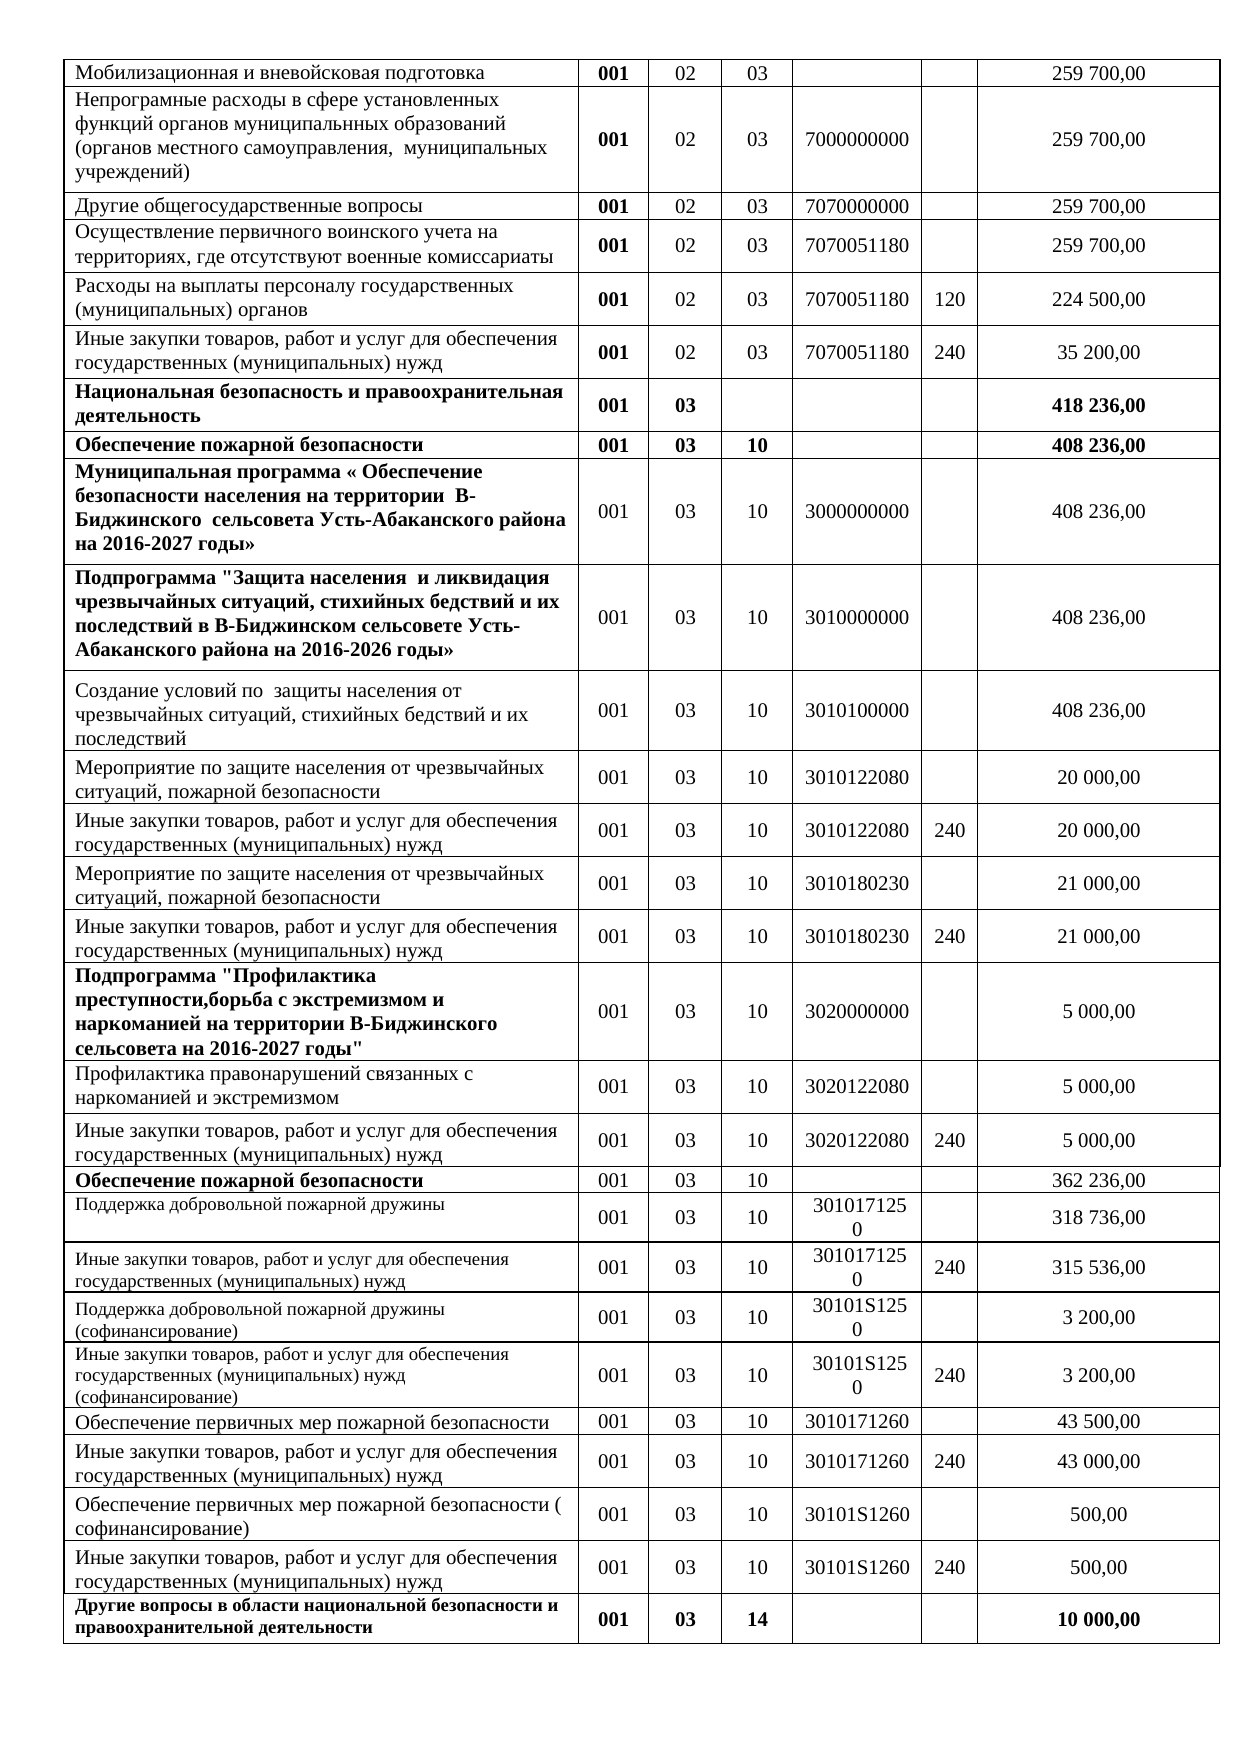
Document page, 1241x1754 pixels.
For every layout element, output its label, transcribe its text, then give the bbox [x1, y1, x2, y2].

table_cell 03 [649, 1435, 721, 1487]
table_cell 3010100000 [793, 671, 921, 750]
table_cell 001 [579, 326, 648, 378]
table_cell 7070051180 [793, 220, 921, 272]
table_cell 10 [722, 1435, 792, 1487]
table_cell 10 [722, 671, 792, 750]
table_cell 03 [649, 379, 721, 431]
table_cell [922, 60, 977, 86]
table_cell 10 [722, 1408, 792, 1434]
table_cell 10 [722, 963, 792, 1059]
table_cell 03 [722, 60, 792, 86]
table_cell Создание условий по защиты населения от чрезвычайных ситуаций, стихийных бедствий и их последствий [65, 671, 578, 750]
table_cell 7070051180 [793, 326, 921, 378]
table_cell 03 [649, 751, 721, 803]
table_cell 02 [649, 87, 721, 192]
table_cell 21 000,00 [978, 910, 1219, 962]
table_cell 3010180230 [793, 910, 921, 962]
table_cell Другие общегосударственные вопросы [65, 193, 578, 218]
table_cell [922, 1061, 977, 1113]
table_cell 001 [579, 804, 648, 856]
table_cell Поддержка добровольной пожарной дружины [65, 1193, 578, 1241]
table_cell 03 [649, 910, 721, 962]
table_cell 240 [922, 326, 977, 378]
table_cell 259 700,00 [978, 60, 1219, 86]
table_cell Мобилизационная и вневойсковая подготовка [65, 60, 578, 86]
table_cell 001 [579, 193, 648, 218]
table_cell 001 [579, 671, 648, 750]
table_cell 362 236,00 [978, 1167, 1219, 1192]
table_cell Иные закупки товаров, работ и услуг для обеспечения государственных (муниципальных) нужд [65, 326, 578, 378]
table_cell 03 [722, 193, 792, 218]
table_cell [922, 193, 977, 218]
table_cell [922, 1488, 977, 1540]
table_cell 03 [649, 963, 721, 1059]
table_cell [922, 1594, 977, 1643]
table_cell 35 200,00 [978, 326, 1219, 378]
table_cell 7070051180 [793, 273, 921, 325]
table_cell 10 [722, 751, 792, 803]
table_cell 3020000000 [793, 963, 921, 1059]
table_cell 03 [649, 1193, 721, 1241]
table_cell Поддержка добровольной пожарной дружины (софинансирование) [65, 1293, 578, 1341]
table_cell 224 500,00 [978, 273, 1219, 325]
table_cell 001 [579, 87, 648, 192]
table_cell 03 [649, 1594, 721, 1643]
table_cell 5 000,00 [978, 1061, 1219, 1113]
table_cell 240 [922, 1114, 977, 1166]
table_cell 10 [722, 459, 792, 564]
table_cell [793, 1594, 921, 1643]
table_cell Иные закупки товаров, работ и услуг для обеспечения государственных (муниципальных) нужд [65, 1243, 578, 1291]
table_cell 10 [722, 1114, 792, 1166]
table_cell 001 [579, 432, 648, 457]
table_cell 03 [722, 220, 792, 272]
table_cell 02 [649, 326, 721, 378]
table_cell 259 700,00 [978, 220, 1219, 272]
table_cell [922, 1193, 977, 1241]
table_cell Обеспечение пожарной безопасности [65, 1167, 578, 1192]
table_cell 10 [722, 432, 792, 457]
table_cell 001 [579, 1594, 648, 1643]
table_cell Иные закупки товаров, работ и услуг для обеспечения государственных (муниципальных) нужд [65, 804, 578, 856]
table_cell 43 000,00 [978, 1435, 1219, 1487]
table_cell [793, 432, 921, 457]
table_cell 30101S1250 [793, 1343, 921, 1407]
table_cell 3000000000 [793, 459, 921, 564]
table_cell Обеспечение первичных мер пожарной безопасности ( софинансирование) [65, 1488, 578, 1540]
table_cell 3020122080 [793, 1061, 921, 1113]
table_cell 3020122080 [793, 1114, 921, 1166]
table_cell 240 [922, 1243, 977, 1291]
table_cell 10 [722, 1343, 792, 1407]
table_cell 03 [649, 1343, 721, 1407]
table_cell Обеспечение первичных мер пожарной безопасности [65, 1408, 578, 1434]
table_cell Другие вопросы в области национальной безопасности и правоохранительной деятельности [64, 1594, 578, 1643]
table_cell 240 [922, 1343, 977, 1407]
table_cell 10 [722, 1541, 792, 1593]
table_cell [922, 565, 977, 670]
table_cell 240 [922, 910, 977, 962]
table_cell 03 [649, 1408, 721, 1434]
table_cell Мероприятие по защите населения от чрезвычайных ситуаций, пожарной безопасности [65, 857, 578, 909]
table_cell [922, 1408, 977, 1434]
table_cell 03 [649, 1114, 721, 1166]
table_cell Иные закупки товаров, работ и услуг для обеспечения государственных (муниципальных) нужд (софинансирование) [65, 1343, 578, 1407]
table_cell [922, 379, 977, 431]
table_cell Национальная безопасность и правоохранительная деятельность [65, 379, 578, 431]
table_cell 3010122080 [793, 804, 921, 856]
table_cell 3010171250 [793, 1193, 921, 1241]
table_cell 001 [579, 220, 648, 272]
table_cell Расходы на выплаты персоналу государственных (муниципальных) органов [65, 273, 578, 325]
table_cell 5 000,00 [978, 963, 1219, 1059]
table_cell Подпрограмма "Защита населения и ликвидация чрезвычайных ситуаций, стихийных бедствий и их последствий в В-Биджинском сельсовете Усть-Абаканского района на 2016-2026 годы» [65, 565, 578, 670]
table_cell Муниципальная программа « Обеспечение безопасности населения на территории В-Биджинского сельсовета Усть-Абаканского района на 2016-2027 годы» [65, 459, 578, 564]
table_cell 3010000000 [793, 565, 921, 670]
table_cell 30101S1260 [793, 1488, 921, 1540]
table_cell 001 [579, 1488, 648, 1540]
table_cell 7070000000 [793, 193, 921, 218]
table_cell 315 536,00 [978, 1243, 1219, 1291]
table_cell [922, 751, 977, 803]
table_cell 02 [649, 220, 721, 272]
table_cell 03 [722, 326, 792, 378]
table_cell [922, 1167, 977, 1192]
table_cell 120 [922, 273, 977, 325]
table_cell 03 [649, 459, 721, 564]
table_cell [922, 220, 977, 272]
table_cell 03 [649, 857, 721, 909]
table_cell 03 [649, 1293, 721, 1341]
table_cell 3010171250 [793, 1243, 921, 1291]
table_cell Иные закупки товаров, работ и услуг для обеспечения государственных (муниципальных) нужд [65, 1435, 578, 1487]
table_cell 10 [722, 857, 792, 909]
table_cell 001 [579, 910, 648, 962]
table_cell [922, 432, 977, 457]
table_cell 001 [579, 1435, 648, 1487]
table_cell Осуществление первичного воинского учета на территориях, где отсутствуют военные комиссариаты [65, 220, 578, 272]
table_cell 001 [579, 1193, 648, 1241]
table_cell [922, 459, 977, 564]
table_cell 001 [579, 1061, 648, 1113]
table_cell 001 [579, 1114, 648, 1166]
table_cell Мероприятие по защите населения от чрезвычайных ситуаций, пожарной безопасности [65, 751, 578, 803]
table_cell 02 [649, 60, 721, 86]
table_cell 408 236,00 [978, 565, 1219, 670]
table_cell 10 [722, 1167, 792, 1192]
table_cell 20 000,00 [978, 804, 1219, 856]
table_cell 10 [722, 804, 792, 856]
table_cell 418 236,00 [978, 379, 1219, 431]
table_cell 03 [722, 87, 792, 192]
table_cell 408 236,00 [978, 459, 1219, 564]
table_cell [722, 379, 792, 431]
table_cell Иные закупки товаров, работ и услуг для обеспечения государственных (муниципальных) нужд [65, 910, 578, 962]
table_cell 001 [579, 1293, 648, 1341]
table_cell Непрограмные расходы в сфере установленных функций органов муниципальнных образований (органов местного самоуправления, муниципальных учреждений) [65, 87, 578, 192]
table_cell 3 200,00 [978, 1293, 1219, 1341]
table_cell 10 [722, 1061, 792, 1113]
table_cell [922, 1293, 977, 1341]
table_cell 7000000000 [793, 87, 921, 192]
table_cell 03 [649, 1488, 721, 1540]
table_cell 001 [579, 60, 648, 86]
table_cell 001 [579, 379, 648, 431]
table_cell 03 [649, 565, 721, 670]
table_cell 001 [579, 1541, 648, 1593]
table_cell 10 [722, 1293, 792, 1341]
table_cell 03 [649, 671, 721, 750]
table_cell 02 [649, 193, 721, 218]
table_cell 001 [579, 1343, 648, 1407]
table_cell 259 700,00 [978, 193, 1219, 218]
table_cell Подпрограмма "Профилактика преступности,борьба с экстремизмом и наркоманией на территории В-Биджинского сельсовета на 2016-2027 годы" [65, 963, 578, 1059]
table_cell 43 500,00 [978, 1408, 1219, 1434]
table_cell 14 [722, 1594, 792, 1643]
table_cell 408 236,00 [978, 671, 1219, 750]
table_cell 3010180230 [793, 857, 921, 909]
table_cell 03 [649, 804, 721, 856]
table_cell 10 [722, 565, 792, 670]
table_cell 02 [649, 273, 721, 325]
table_cell Иные закупки товаров, работ и услуг для обеспечения государственных (муниципальных) нужд [65, 1541, 578, 1593]
table_cell [793, 60, 921, 86]
table_cell 10 [722, 1243, 792, 1291]
table_cell 03 [649, 1167, 721, 1192]
table_cell 240 [922, 1435, 977, 1487]
table_cell 21 000,00 [978, 857, 1219, 909]
table_cell 3010122080 [793, 751, 921, 803]
table_cell 001 [579, 751, 648, 803]
table_cell 10 [722, 1193, 792, 1241]
table_cell 3 200,00 [978, 1343, 1219, 1407]
table_cell 03 [649, 1243, 721, 1291]
table_cell [922, 857, 977, 909]
table_cell 03 [649, 432, 721, 457]
table_cell Профилактика правонарушений связанных с наркоманией и экстремизмом [65, 1061, 578, 1113]
table_cell 001 [579, 857, 648, 909]
table_cell 240 [922, 804, 977, 856]
table_cell 408 236,00 [978, 432, 1219, 457]
table_cell 10 [722, 910, 792, 962]
table_cell 001 [579, 459, 648, 564]
table_cell 001 [579, 963, 648, 1059]
table_cell [922, 87, 977, 192]
table_cell 500,00 [978, 1541, 1219, 1593]
table_cell 30101S1260 [793, 1541, 921, 1593]
table_cell Иные закупки товаров, работ и услуг для обеспечения государственных (муниципальных) нужд [65, 1114, 578, 1166]
table_cell 240 [922, 1541, 977, 1593]
table_cell [922, 671, 977, 750]
table_cell 5 000,00 [978, 1114, 1219, 1166]
table_cell 20 000,00 [978, 751, 1219, 803]
table_cell 259 700,00 [978, 87, 1219, 192]
table_cell 10 000,00 [978, 1594, 1219, 1643]
table_cell 001 [579, 1243, 648, 1291]
table_cell [793, 1167, 921, 1192]
table_cell 3010171260 [793, 1435, 921, 1487]
table_cell 001 [579, 1408, 648, 1434]
table_cell 03 [649, 1541, 721, 1593]
table_cell 30101S1250 [793, 1293, 921, 1341]
table_cell 318 736,00 [978, 1193, 1219, 1241]
table_cell 001 [579, 273, 648, 325]
table_cell 10 [722, 1488, 792, 1540]
table_cell 03 [649, 1061, 721, 1113]
table_cell 001 [579, 565, 648, 670]
table_cell 500,00 [978, 1488, 1219, 1540]
table_cell [922, 963, 977, 1059]
table_cell 03 [722, 273, 792, 325]
table_cell Обеспечение пожарной безопасности [65, 432, 578, 457]
table_cell [793, 379, 921, 431]
table_cell 3010171260 [793, 1408, 921, 1434]
table_cell 001 [579, 1167, 648, 1192]
